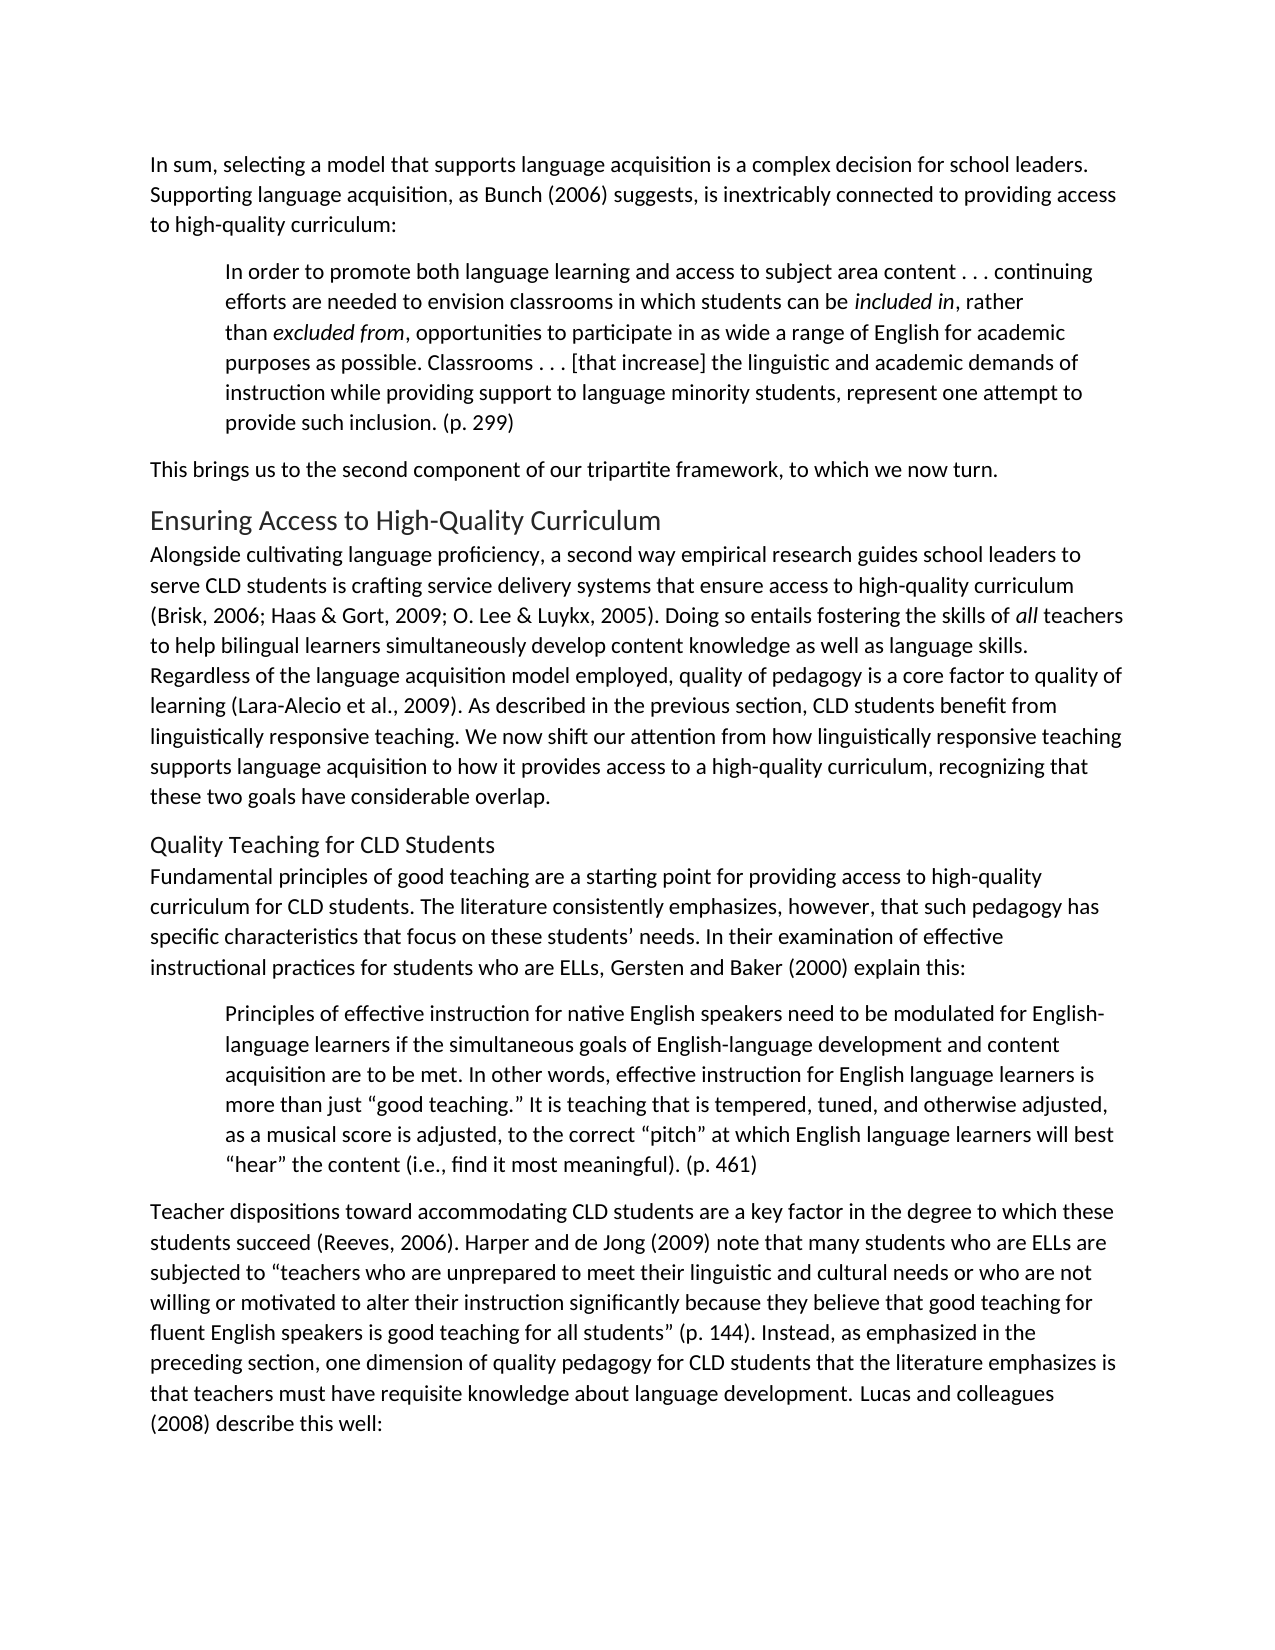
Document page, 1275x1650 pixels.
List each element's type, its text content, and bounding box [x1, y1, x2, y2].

text In order to promote both language learning and access to subject area content . . . continuing efforts are needed to envision classrooms in which students can be included in, rather than excluded from, opportunities to participate in as wide a range of English for academic purposes as possible. Classrooms . . . [that increase] the linguistic and academic demands of instruction while providing support to language minority students, represent one attempt to provide such inclusion. (p. 299) [225, 257, 1125, 436]
subtitle Ensuring Access to High-Quality Curriculum [150, 502, 1125, 538]
text Teacher dispositions toward accommodating CLD students are a key factor in the degree to which these students succeed (Reeves, 2006). Harper and de Jong (2009) note that many students who are ELLs are subjected to “teachers who are unprepared to meet their linguistic and cultural needs or who are not willing or motivated to alter their instruction significantly because they believe that good teaching for fluent English speakers is good teaching for all students” (p. 144). Instead, as emphasized in the preceding section, one dimension of quality pedagogy for CLD students that the literature emphasizes is that teachers must have requisite knowledge about language development. Lucas and colleagues (2008) describe this well: [150, 1197, 1125, 1437]
subtitle Quality Teaching for CLD Students [150, 829, 1125, 859]
text This brings us to the second component of our tripartite framework, to which we now turn. [150, 455, 1125, 483]
text Fundamental principles of good teaching are a starting point for providing access to high-quality curriculum for CLD students. The literature consistently emphasizes, however, that such pedagogy has specific characteristics that focus on these students’ needs. In their examination of effective instructional practices for students who are ELLs, Gersten and Baker (2000) explain this: [150, 862, 1125, 981]
text Principles of effective instruction for native English speakers need to be modulated for English-language learners if the simultaneous goals of English-language development and content acquisition are to be met. In other words, effective instruction for English language learners is more than just “good teaching.” It is teaching that is tempered, tuned, and otherwise adjusted, as a musical score is adjusted, to the correct “pitch” at which English language learners will best “hear” the content (i.e., find it most meaningful). (p. 461) [225, 999, 1125, 1178]
text Alongside cultivating language proficiency, a second way empirical research guides school leaders to serve CLD students is crafting service delivery systems that ensure access to high-quality curriculum (Brisk, 2006; Haas & Gort, 2009; O. Lee & Luykx, 2005). Doing so entails fostering the skills of all teachers to help bilingual learners simultaneously develop content knowledge as well as language skills. Regardless of the language acquisition model employed, quality of pedagogy is a core factor to quality of learning (Lara-Alecio et al., 2009). As described in the previous section, CLD students benefit from linguistically responsive teaching. We now shift our attention from how linguistically responsive teaching supports language acquisition to how it provides access to a high-quality curriculum, recognizing that these two goals have considerable overlap. [150, 541, 1125, 810]
text In sum, selecting a model that supports language acquisition is a complex decision for school leaders. Supporting language acquisition, as Bunch (2006) suggests, is inextricably connected to providing access to high-quality curriculum: [150, 150, 1125, 238]
